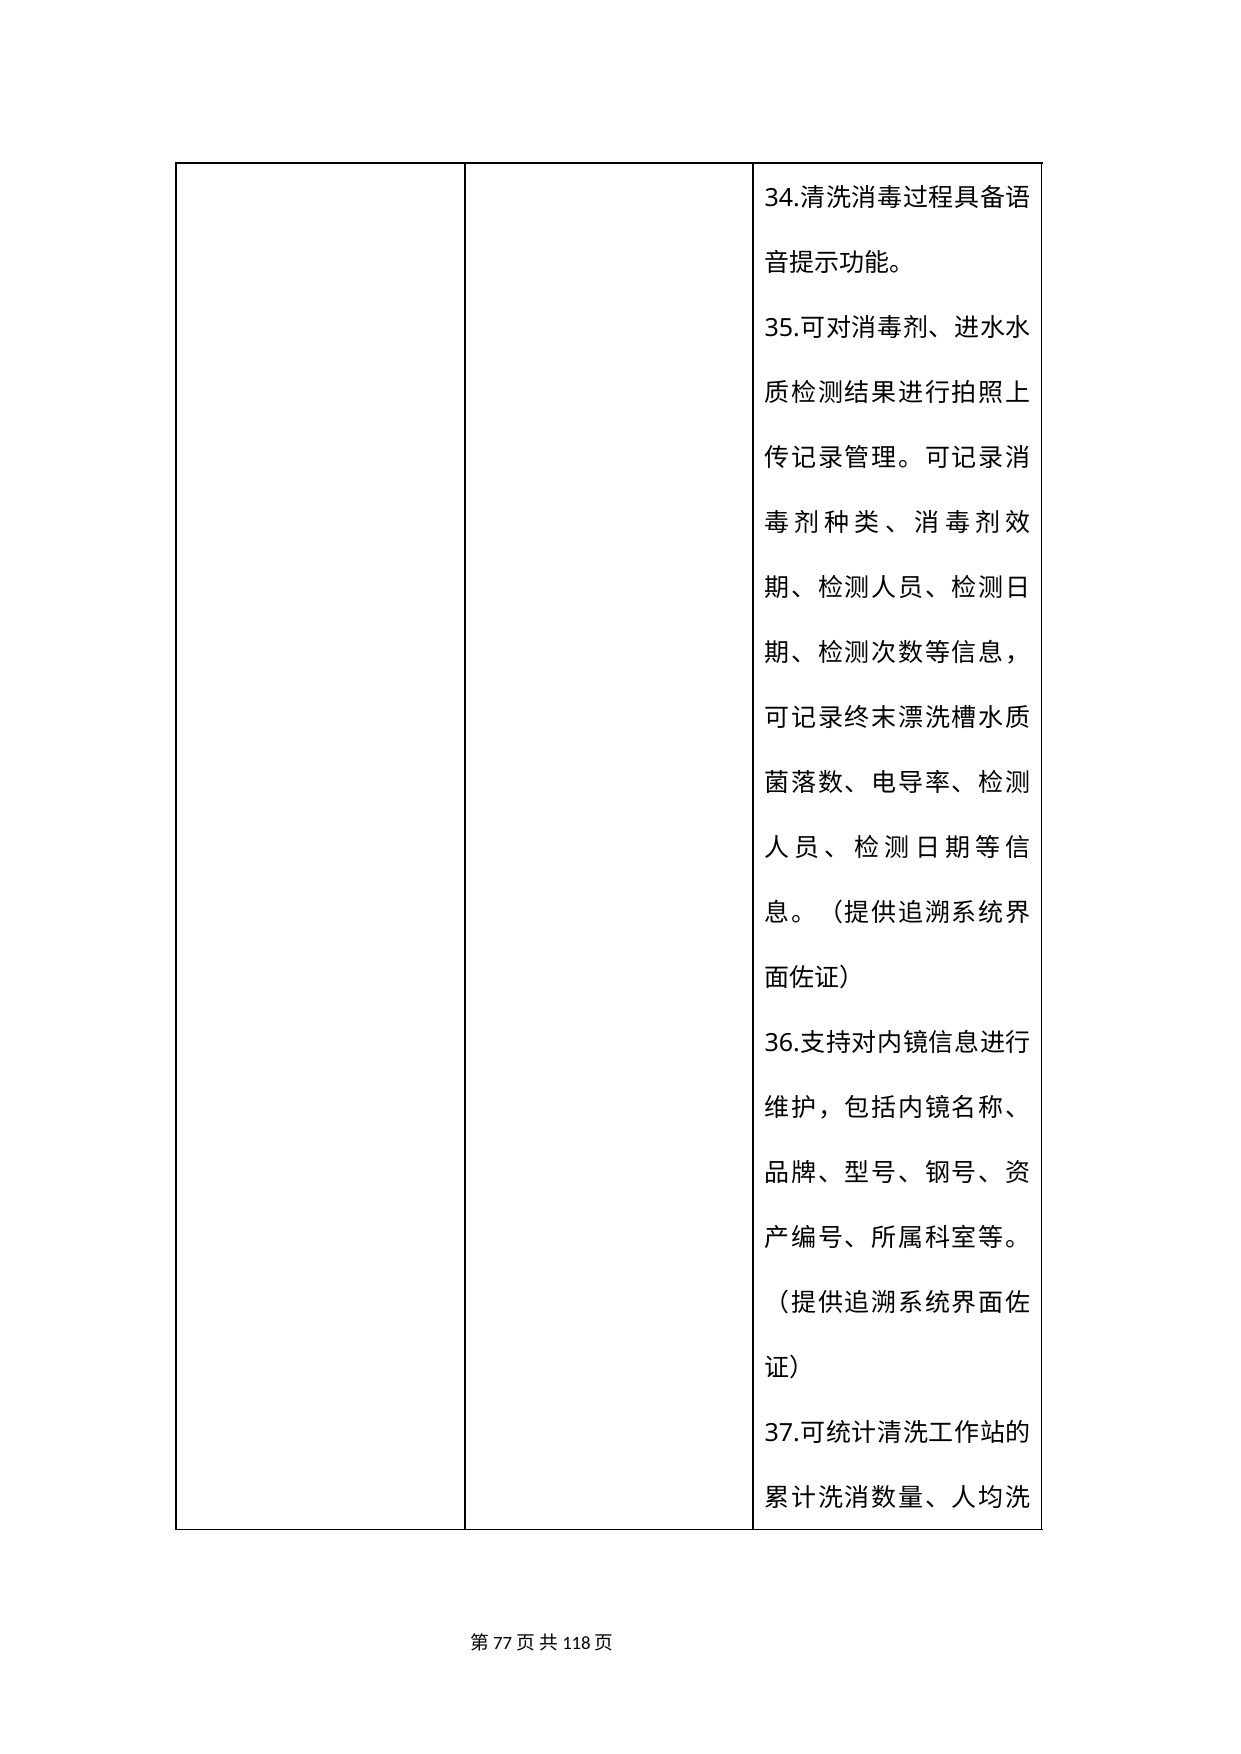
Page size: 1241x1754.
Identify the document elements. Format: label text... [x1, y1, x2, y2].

table_cell [466, 164, 752, 1528]
table_cell 1 [177, 164, 464, 1528]
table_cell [754, 164, 1041, 1528]
